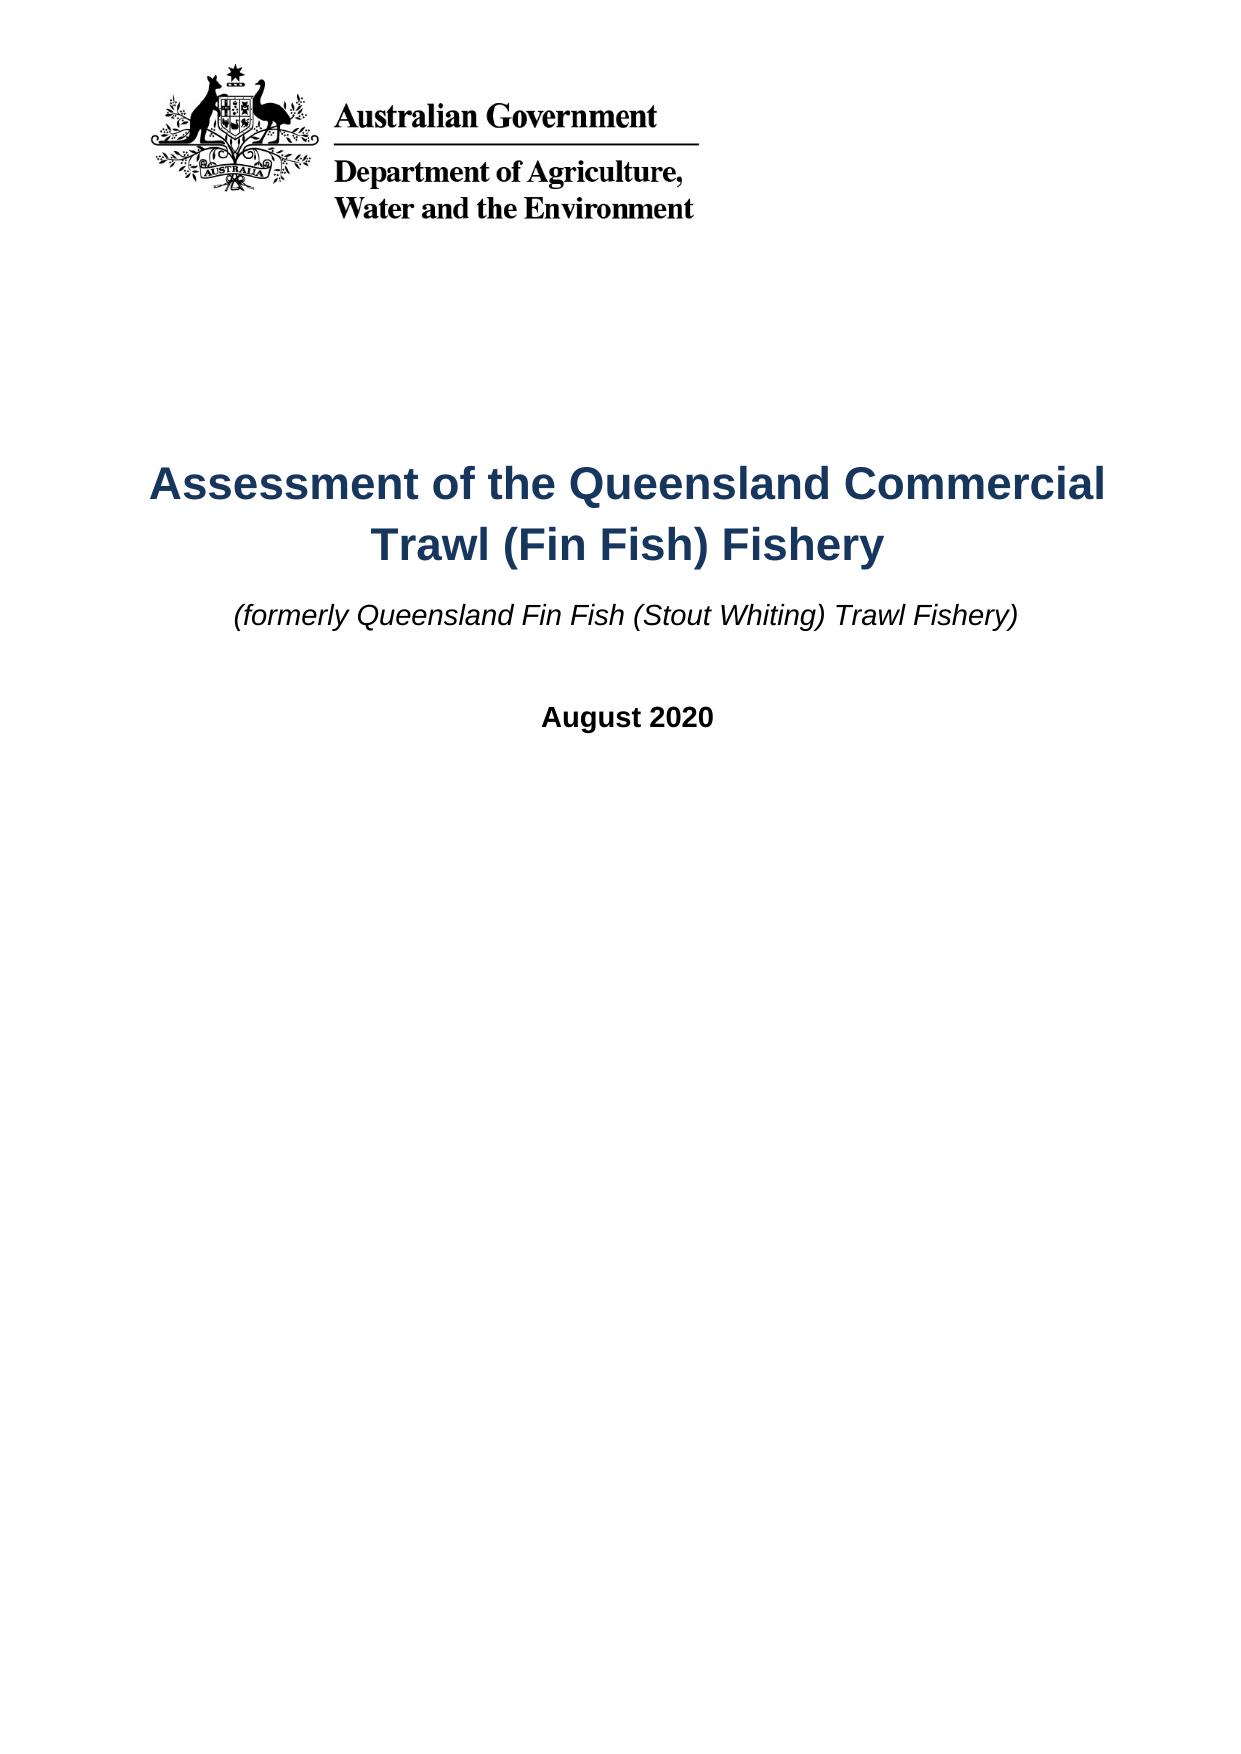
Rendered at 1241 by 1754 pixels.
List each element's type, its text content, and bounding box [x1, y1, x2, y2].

subtitle (formerly Queensland Fin Fish (Stout Whiting) Trawl Fishery) [148, 598, 1107, 632]
subtitle Assessment of the Queensland Commercial Trawl (Fin Fish) Fishery [148, 456, 1107, 570]
picture [147, 56, 708, 231]
subtitle August 2020 [148, 700, 1107, 734]
